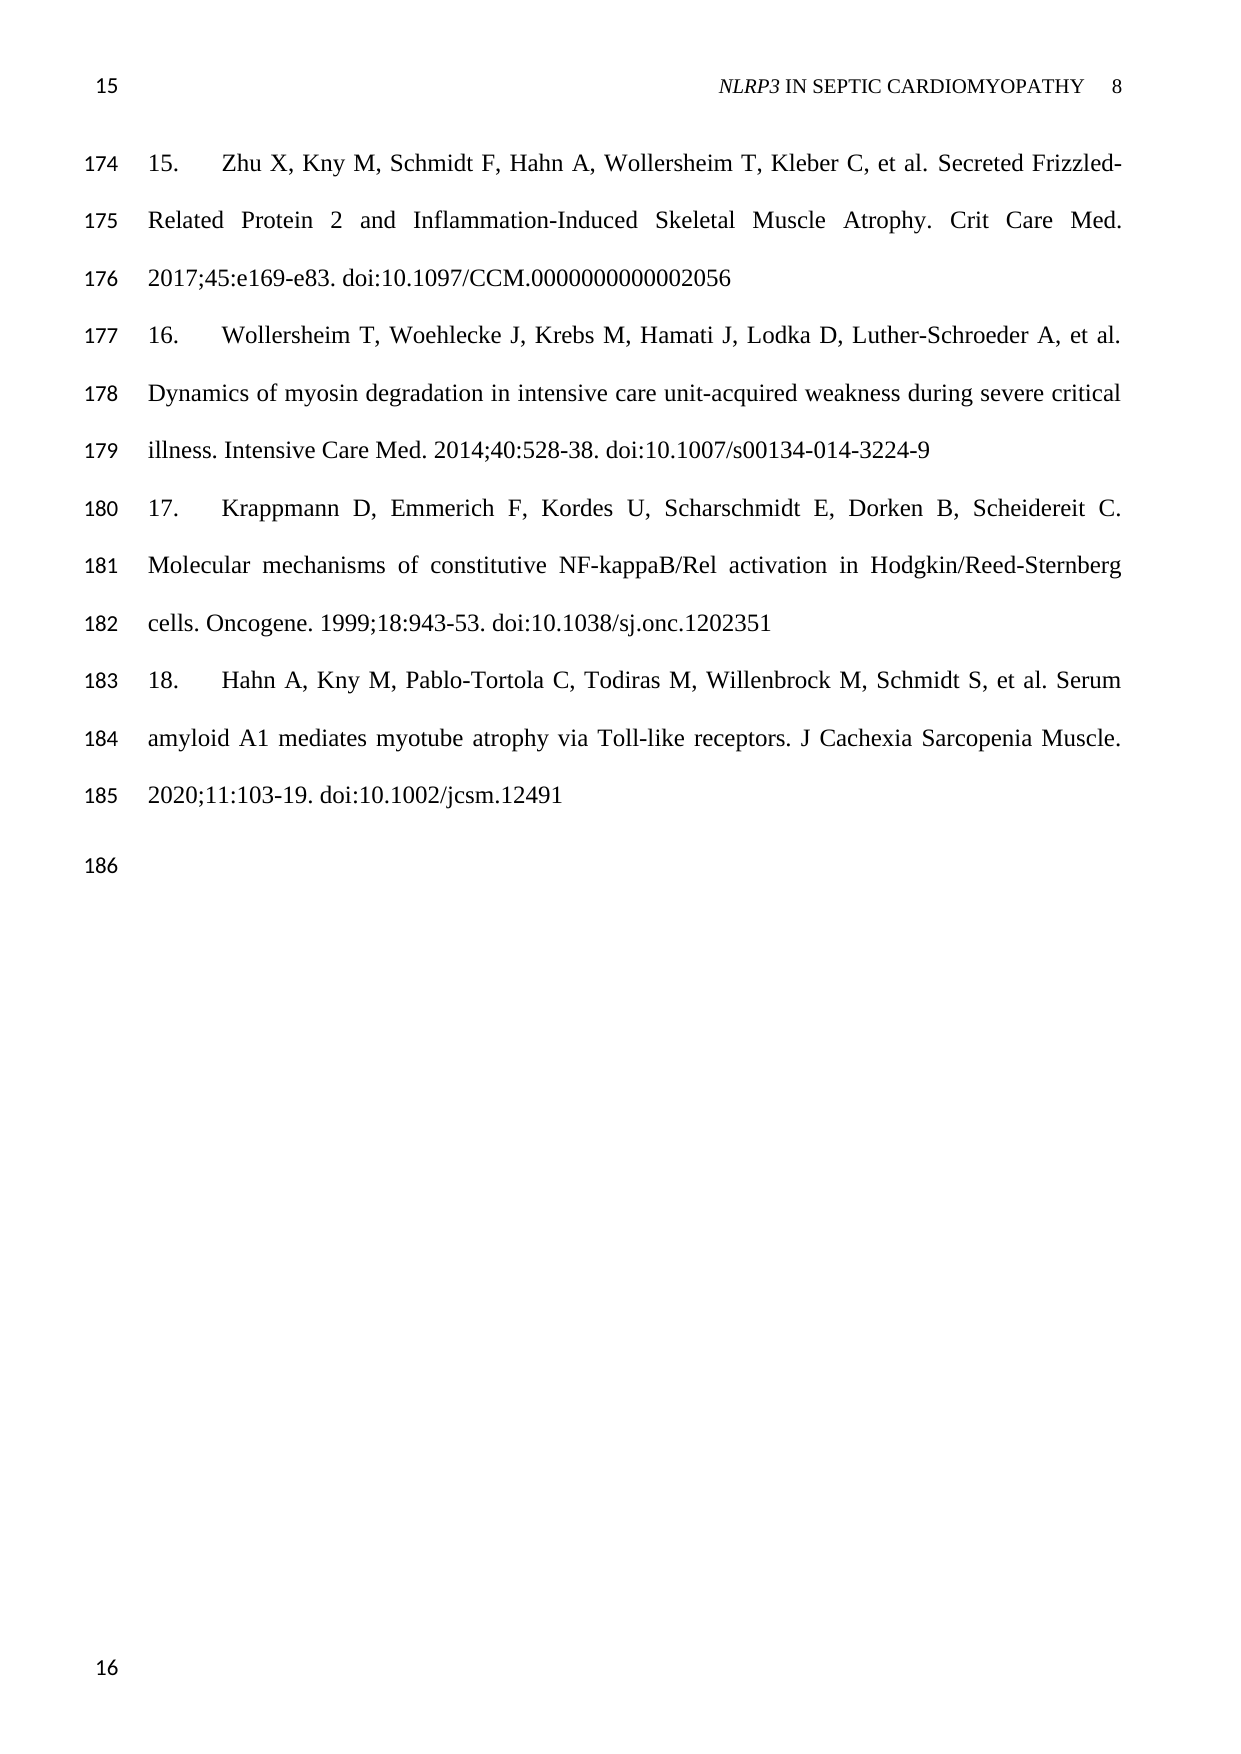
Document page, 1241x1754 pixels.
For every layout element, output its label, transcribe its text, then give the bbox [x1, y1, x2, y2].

text 17. Krappmann D, Emmerich F, Kordes U, Scharschmidt E, Dorken B, Scheidereit C. Molecular mechanisms of constitutive NF-kappaB/Rel activation in Hodgkin/Reed-Sternberg cells. Oncogene. 1999;18:943-53. doi:10.1038/sj.onc.1202351 [148, 493, 1122, 636]
text 15. Zhu X, Kny M, Schmidt F, Hahn A, Wollersheim T, Kleber C, et al. Secreted Frizzled-Related Protein 2 and Inflammation-Induced Skeletal Muscle Atrophy. Crit Care Med. 2017;45:e169-e83. doi:10.1097/CCM.0000000000002056 [148, 148, 1122, 291]
text 18. Hahn A, Kny M, Pablo-Tortola C, Todiras M, Willenbrock M, Schmidt S, et al. Serum amyloid A1 mediates myotube atrophy via Toll-like receptors. J Cachexia Sarcopenia Muscle. 2020;11:103-19. doi:10.1002/jcsm.12491 [148, 665, 1122, 809]
text 16. Wollersheim T, Woehlecke J, Krebs M, Hamati J, Lodka D, Luther-Schroeder A, et al. Dynamics of myosin degradation in intensive care unit-acquired weakness during severe critical illness. Intensive Care Med. 2014;40:528-38. doi:10.1007/s00134-014-3224-9 [148, 320, 1122, 464]
